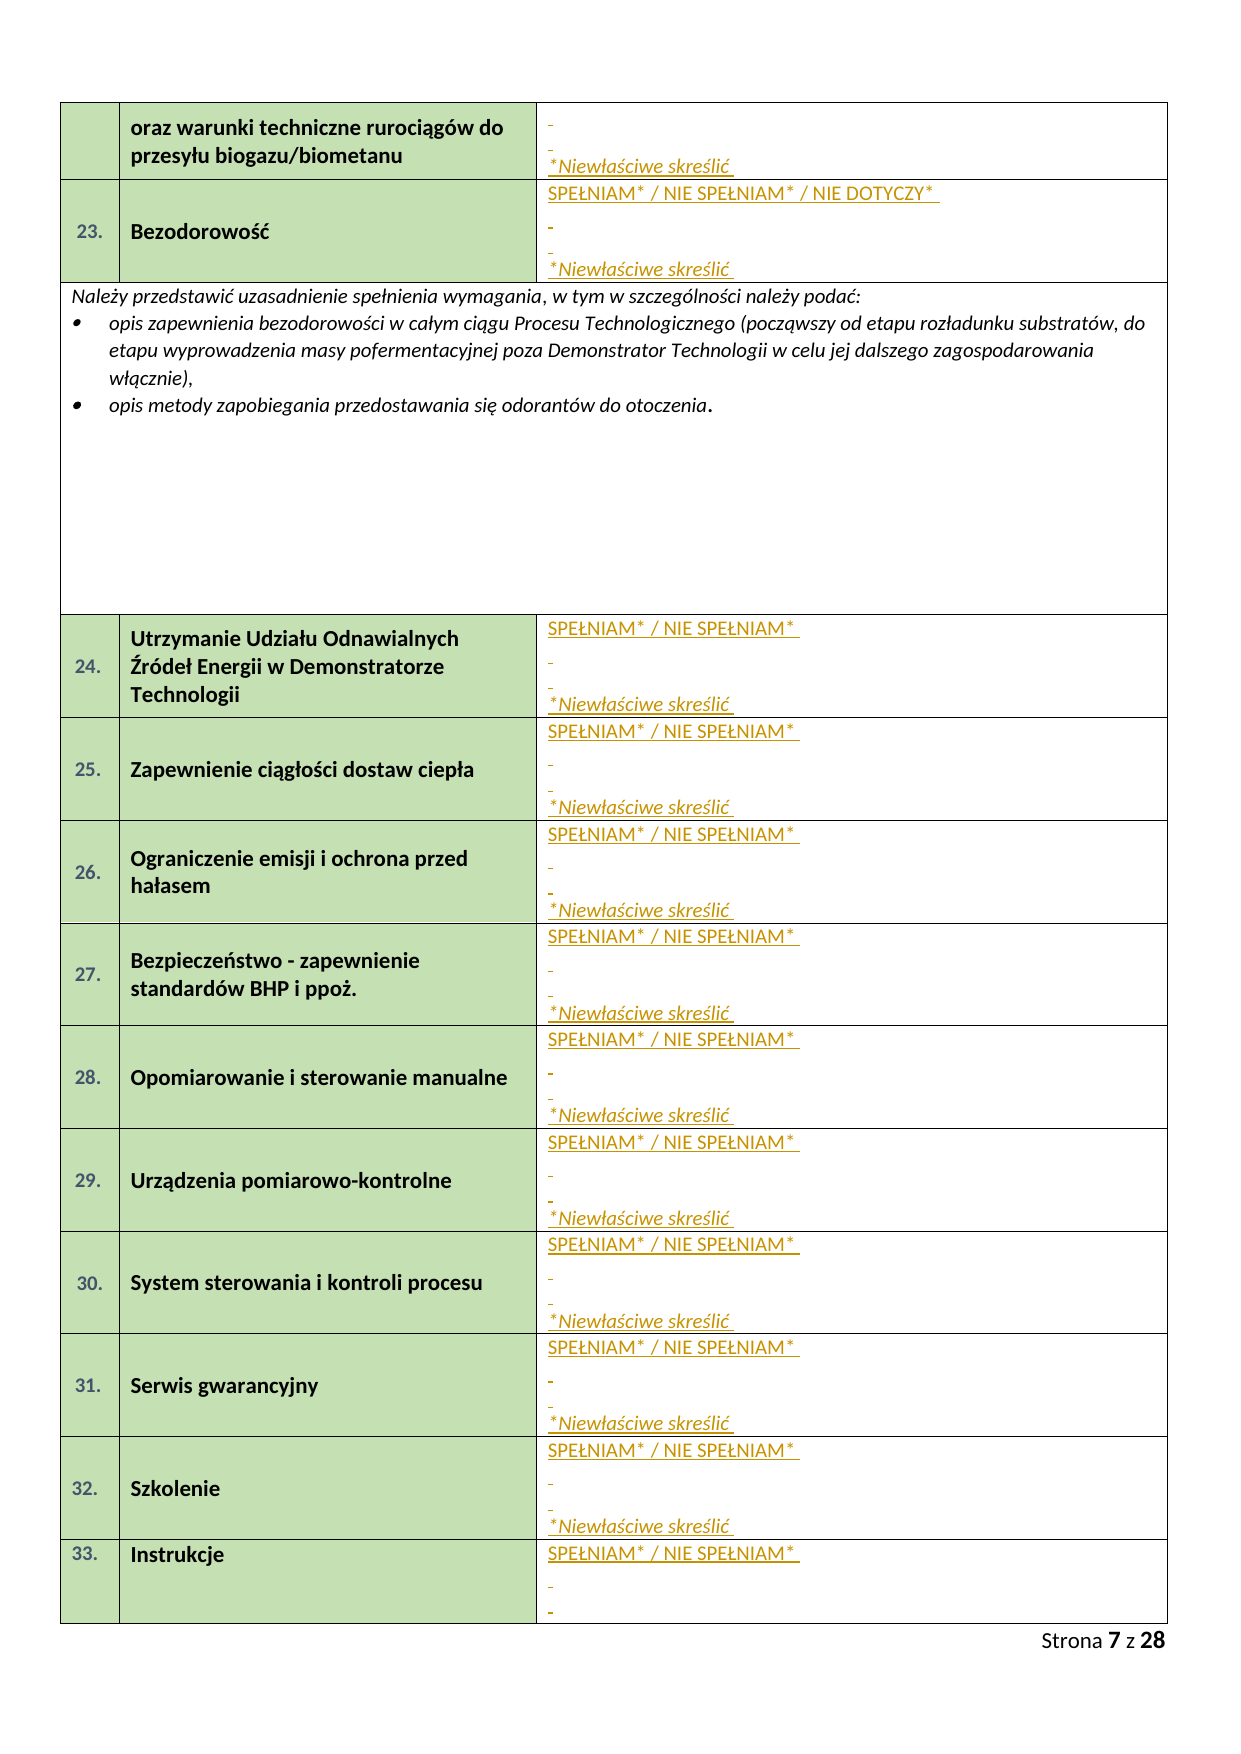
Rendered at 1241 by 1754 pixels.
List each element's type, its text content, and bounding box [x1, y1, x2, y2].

table_cell 30. [61, 1232, 119, 1333]
table_cell Należy przedstawić uzasadnienie spełnienia wymagania, w tym w szczególności należy podać: opis zapewnienia bezodorowości w całym ciągu Procesu Technologicznego (począwszy od etapu rozładunku substratów, do etapu wyprowadzenia masy pofermentacyjnej poza Demonstrator Technologii w celu jej dalszego zagospodarowania włącznie), opis metody zapobiegania przedostawania się odorantów do otoczenia. [61, 283, 1167, 614]
table_cell [537, 1334, 1167, 1436]
table_cell Instrukcje [120, 1540, 536, 1623]
table_cell 25. [61, 718, 119, 820]
table_cell [537, 1026, 1167, 1128]
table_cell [120, 103, 536, 179]
table_cell 28. [61, 1026, 119, 1128]
table_cell 31. [61, 1334, 119, 1436]
table_cell 32. [61, 1437, 119, 1539]
table_cell Serwis gwarancyjny [120, 1334, 536, 1436]
table_cell 22. [61, 103, 119, 179]
table_cell System sterowania i kontroli procesu [120, 1232, 536, 1333]
table_cell [537, 718, 1167, 820]
table_cell [537, 615, 1167, 717]
table_cell [537, 1540, 1167, 1623]
table_cell Utrzymanie Udziału Odnawialnych Źródeł Energii w Demonstratorze Technologii [120, 615, 536, 717]
table_cell 29. [61, 1129, 119, 1231]
table_cell [537, 180, 1167, 282]
table_cell Urządzenia pomiarowo-kontrolne [120, 1129, 536, 1231]
table_cell Szkolenie [120, 1437, 536, 1539]
table_cell Bezodorowość [120, 180, 536, 282]
table_cell 26. [61, 821, 119, 922]
table_cell Zapewnienie ciągłości dostaw ciepła [120, 718, 536, 820]
table_cell [537, 1129, 1167, 1231]
table_cell Ograniczenie emisji i ochrona przed hałasem [120, 821, 536, 922]
table_cell [537, 1437, 1167, 1539]
table_cell [537, 924, 1167, 1025]
table_cell [537, 103, 1167, 179]
table_cell Bezpieczeństwo - zapewnienie standardów BHP i ppoż. [120, 924, 536, 1025]
table_cell 24. [61, 615, 119, 717]
table_cell [537, 821, 1167, 922]
table_cell 33. [61, 1540, 119, 1623]
table_cell 27. [61, 924, 119, 1025]
table_cell 23. [61, 180, 119, 282]
table_cell Opomiarowanie i sterowanie manualne [120, 1026, 536, 1128]
table_cell [537, 1232, 1167, 1333]
